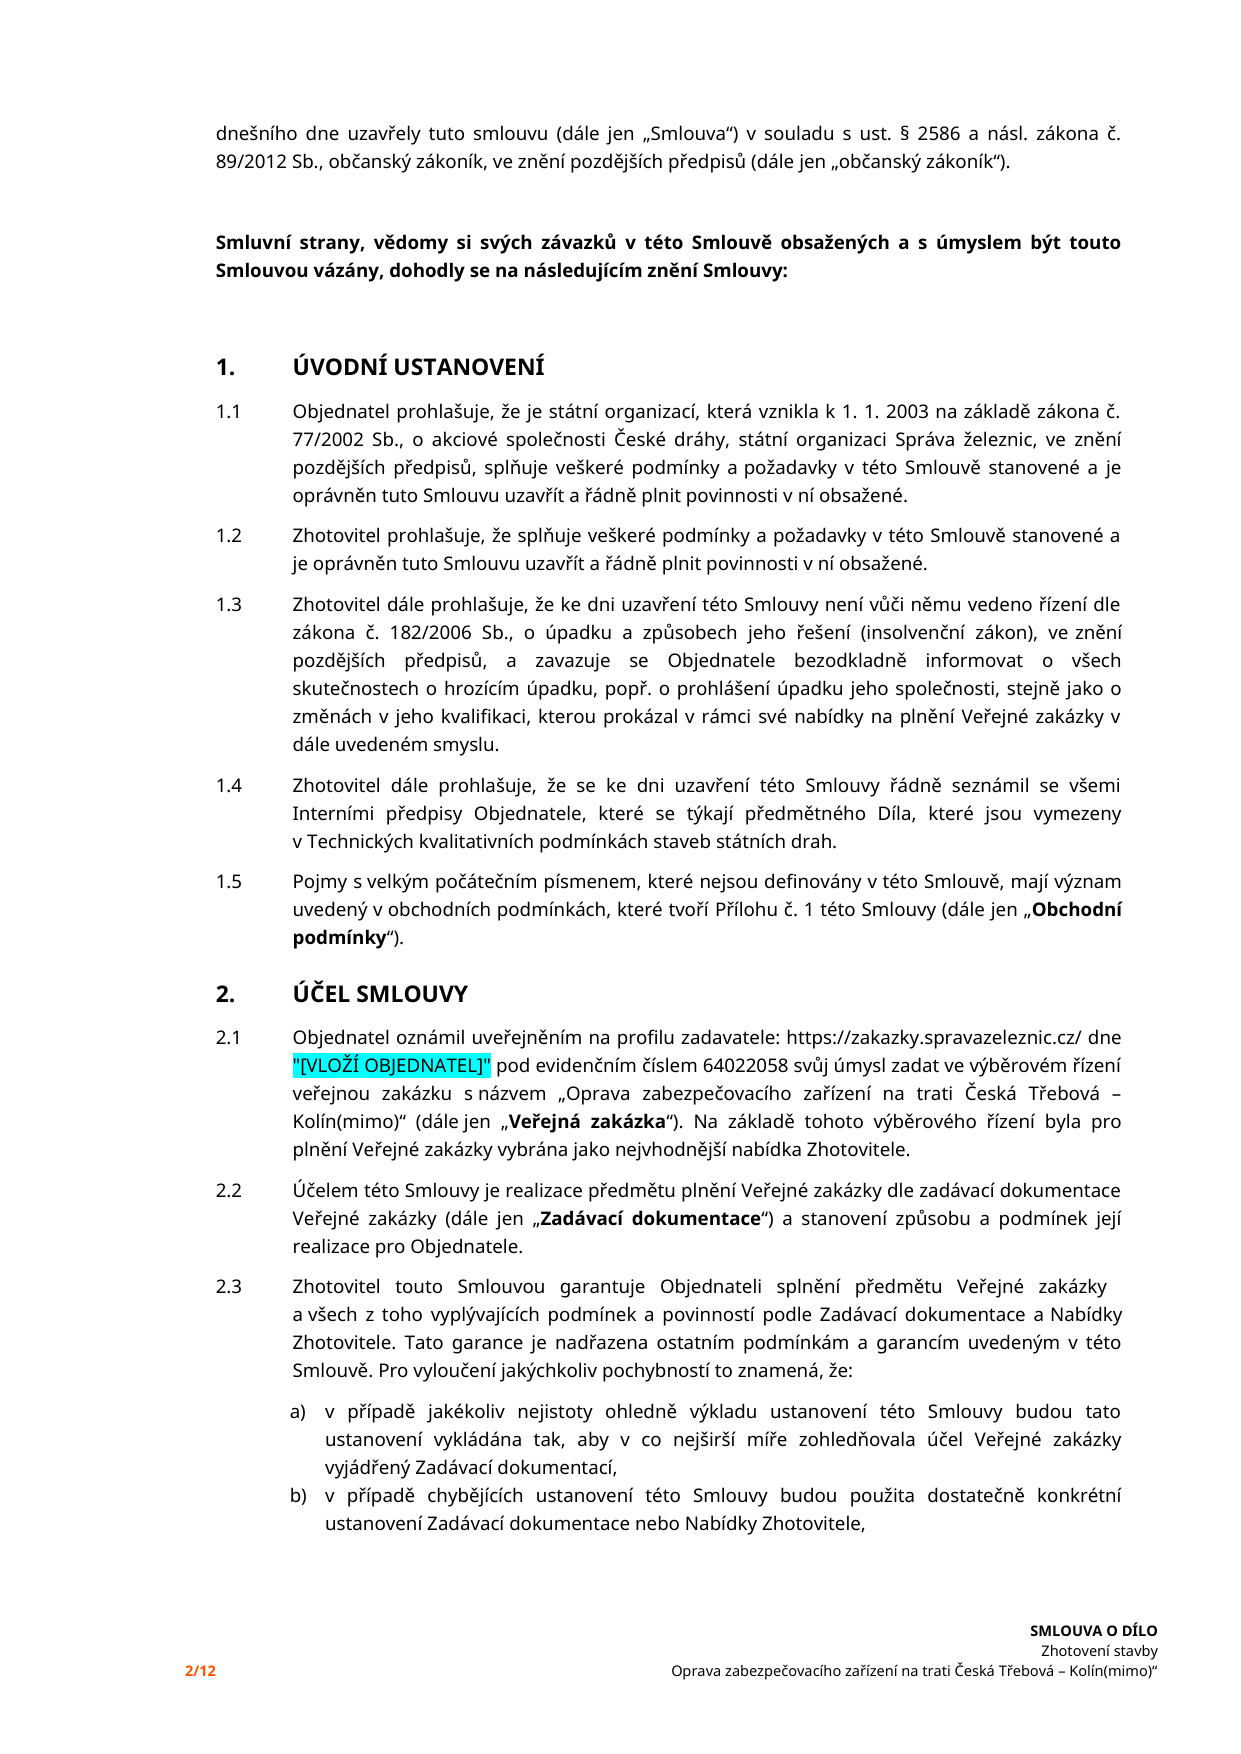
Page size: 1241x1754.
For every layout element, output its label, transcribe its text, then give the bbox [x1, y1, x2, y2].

text Smluvní strany, vědomy si svých závazků v této Smlouvě obsažených a s úmyslem být touto Smlouvou vázány, dohodly se na následujícím znění Smlouvy: [216, 230, 1122, 283]
text Zhotovitel dále prohlašuje, že ke dni uzavření této Smlouvy není vůči němu vedeno řízení dle zákona č. 182/2006 Sb., o úpadku a způsobech jeho řešení (insolvenční zákon), ve znění pozdějších předpisů, a zavazuje se Objednatele bezodkladně informovat o všech skutečnostech o hrozícím úpadku, popř. o prohlášení úpadku jeho společnosti, stejně jako o změnách v jeho kvalifikaci, kterou prokázal v rámci své nabídky na plnění Veřejné zakázky v dále uvedeném smyslu. [216, 591, 1122, 757]
text Zhotovitel prohlašuje, že splňuje veškeré podmínky a požadavky v této Smlouvě stanovené a je oprávněn tuto Smlouvu uzavřít a řádně plnit povinnosti v ní obsažené. [216, 523, 1122, 576]
text Zhotovitel touto Smlouvou garantuje Objednateli splnění předmětu Veřejné zakázky a všech z toho vyplývajících podmínek a povinností podle Zadávací dokumentace a Nabídky Zhotovitele. Tato garance je nadřazena ostatním podmínkám a garancím uvedeným v této Smlouvě. Pro vyloučení jakýchkoliv pochybností to znamená, že: [216, 1273, 1122, 1383]
text dnešního dne uzavřely tuto smlouvu (dále jen „Smlouva“) v souladu s ust. § 2586 a násl. zákona č. 89/2012 Sb., občanský zákoník, ve znění pozdějších předpisů (dále jen „občanský zákoník“). [216, 121, 1122, 174]
text v případě jakékoliv nejistoty ohledně výkladu ustanovení této Smlouvy budou tato ustanovení vykládána tak, aby v co nejširší míře zohledňovala účel Veřejné zakázky vyjádřený Zadávací dokumentací, [289, 1398, 1122, 1480]
text Pojmy s velkým počátečním písmenem, které nejsou definovány v této Smlouvě, mají význam uvedený v obchodních podmínkách, které tvoří Přílohu č. 1 této Smlouvy (dále jen „Obchodní podmínky“). [216, 868, 1122, 950]
text Objednatel prohlašuje, že je státní organizací, která vznikla k 1. 1. 2003 na základě zákona č. 77/2002 Sb., o akciové společnosti České dráhy, státní organizaci Správa železnic, ve znění pozdějších předpisů, splňuje veškeré podmínky a požadavky v této Smlouvě stanovené a je oprávněn tuto Smlouvu uzavřít a řádně plnit povinnosti v ní obsažené. [216, 398, 1122, 508]
text ÚČEL SMLOUVY [216, 977, 1122, 1009]
text Zhotovitel dále prohlašuje, že se ke dni uzavření této Smlouvy řádně seznámil se všemi Interními předpisy Objednatele, které se týkají předmětného Díla, které jsou vymezeny v Technických kvalitativních podmínkách staveb státních drah. [216, 772, 1122, 853]
text v případě chybějících ustanovení této Smlouvy budou použita dostatečně konkrétní ustanovení Zadávací dokumentace nebo Nabídky Zhotovitele, [289, 1482, 1122, 1536]
text ÚVODNÍ USTANOVENÍ [216, 351, 1122, 382]
text Objednatel oznámil uveřejněním na profilu zadavatele: https://zakazky.spravazeleznic.cz/ dne "[VLOŽÍ OBJEDNATEL]" pod evidenčním číslem 64022058 svůj úmysl zadat ve výběrovém řízení veřejnou zakázku s názvem „Oprava zabezpečovacího zařízení na trati Česká Třebová – Kolín(mimo)“ (dále jen „Veřejná zakázka“). Na základě tohoto výběrového řízení byla pro plnění Veřejné zakázky vybrána jako nejvhodnější nabídka Zhotovitele. [216, 1024, 1122, 1162]
text Účelem této Smlouvy je realizace předmětu plnění Veřejné zakázky dle zadávací dokumentace Veřejné zakázky (dále jen „Zadávací dokumentace“) a stanovení způsobu a podmínek její realizace pro Objednatele. [216, 1177, 1122, 1258]
